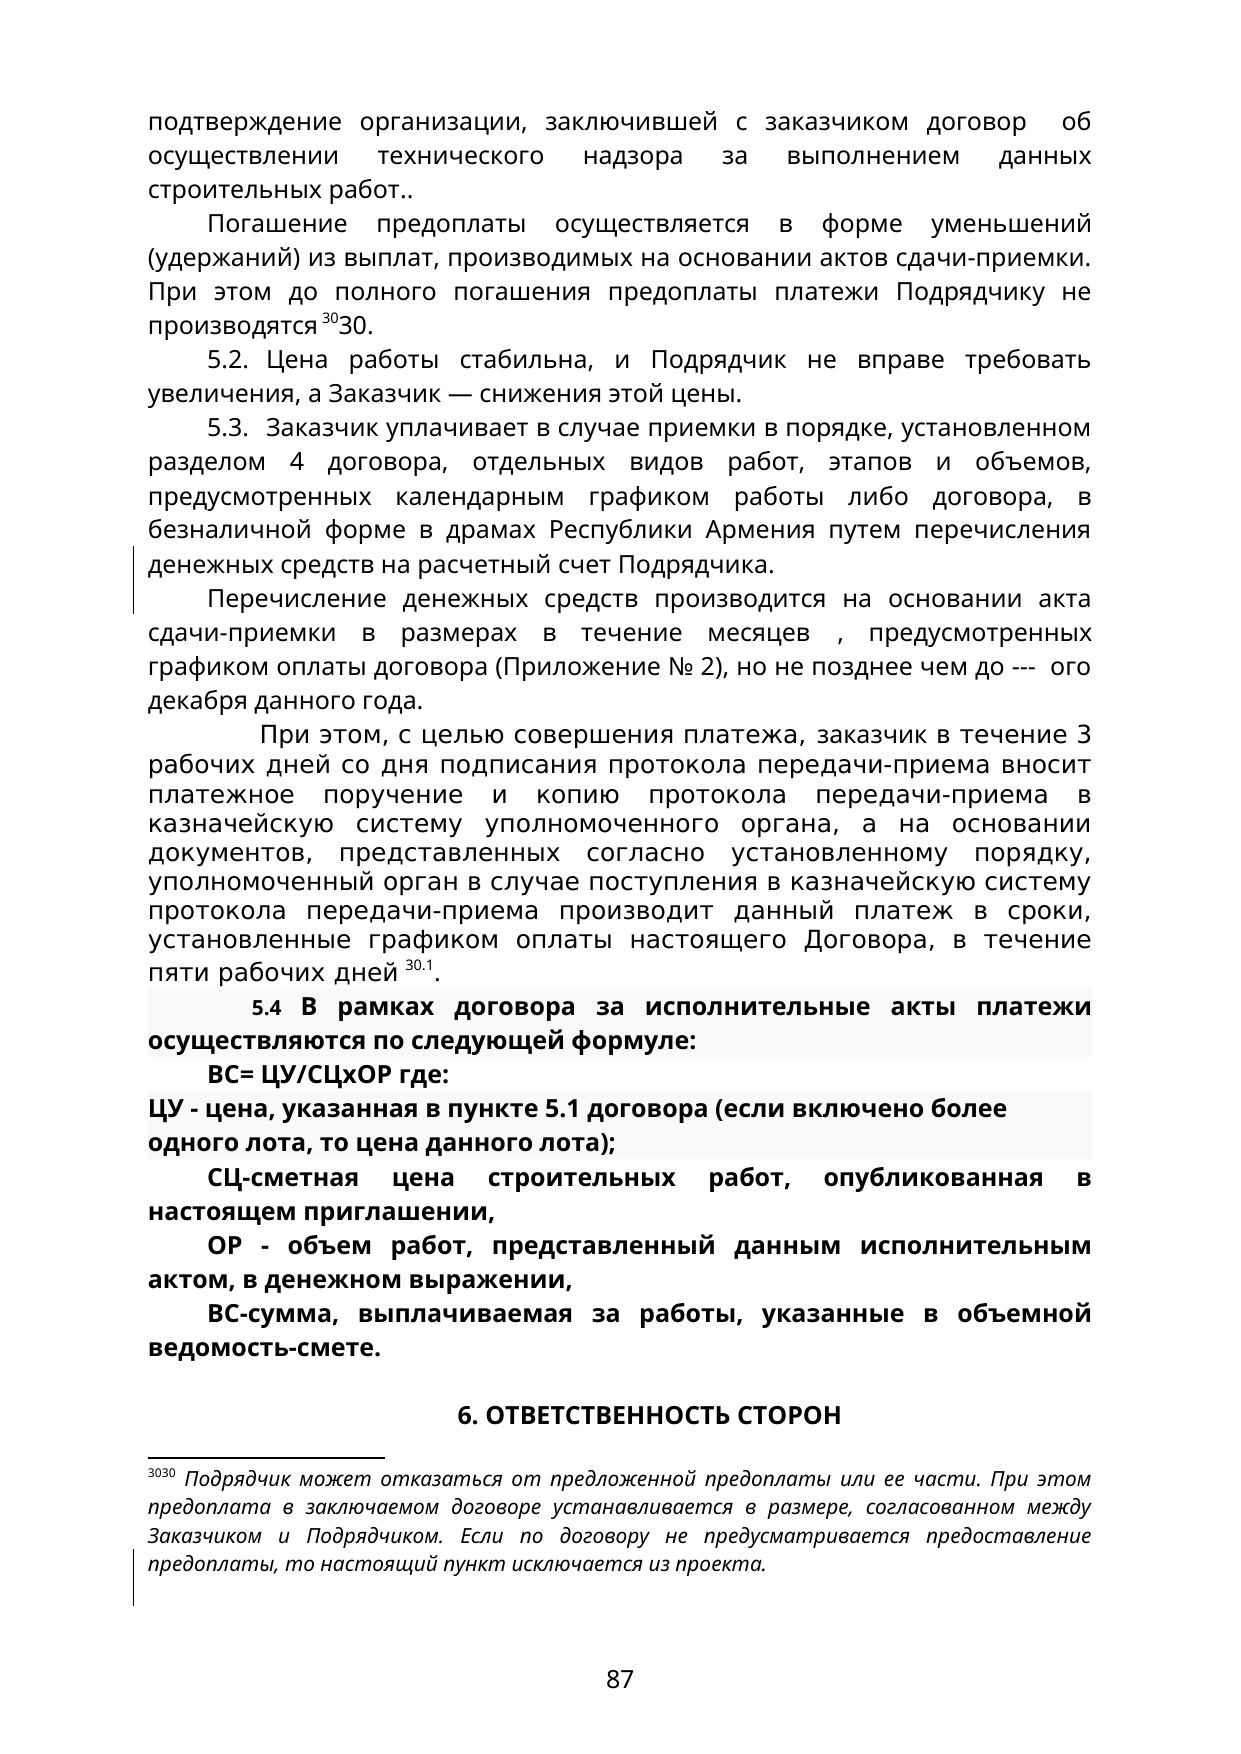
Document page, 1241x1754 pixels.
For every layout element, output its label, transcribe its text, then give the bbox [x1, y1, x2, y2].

text 6. ОТВЕТСТВЕННОСТЬ СТОРОН [148, 1398, 1092, 1432]
text СЦ-сметная цена строительных работ, опубликованная в настоящем приглашении, [148, 1159, 1092, 1227]
text ЦУ - цена, указанная в пункте 5.1 договора (если включено более одного лота, то цена данного лота); [148, 1091, 1092, 1159]
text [148, 103, 1092, 206]
text 5.3. Заказчик уплачивает в случае приемки в порядке, установленном разделом 4 договора, отдельных видов работ, этапов и объемов, предусмотренных календарным графиком работы либо договора, в безналичной форме в драмах Республики Армения путем перечисления денежных средств на расчетный счет Подрядчика. [148, 410, 1092, 580]
text 5.2. Цена работы стабильна, и Подрядчик не вправе требовать увеличения, а Заказчик — снижения этой цены. [148, 342, 1092, 410]
text Перечисление денежных средств производится на основании акта сдачи-приемки в размерах в течение месяцев , предусмотренных графиком оплаты договора (Приложение № 2), но не позднее чем до --- ого декабря данного года. [148, 580, 1092, 717]
text ВС= ЦУ/СЦxОР где: [148, 1057, 1092, 1091]
text ВС-сумма, выплачиваемая за работы, указанные в объемной ведомость-смете. [148, 1295, 1092, 1363]
text ОР - объем работ, представленный данным исполнительным актом, в денежном выражении, [148, 1227, 1092, 1295]
text Погашение предоплаты осуществляется в форме уменьшений (удержаний) из выплат, производимых на основании актов сдачи-приемки. При этом до полного погашения предоплаты платежи Подрядчику не производятся 30. [148, 206, 1092, 342]
text 5.4 В рамках договора за исполнительные акты платежи осуществляются по следующей формуле: [148, 989, 1092, 1057]
text При этом, с целью совершения платежа, заказчик в течение 3 рабочих дней со дня подписания протокола передачи-приема вносит платежное поручение и копию протокола передачи-приема в казначейскую систему уполномоченного органа, а на основании документов, представленных согласно установленному порядку, уполномоченный орган в случае поступления в казначейскую систему протокола передачи-приема производит данный платеж в сроки, установленные графиком օплаты настоящего Договора, в течение пяти рабочих дней 30.1. [148, 717, 1092, 989]
